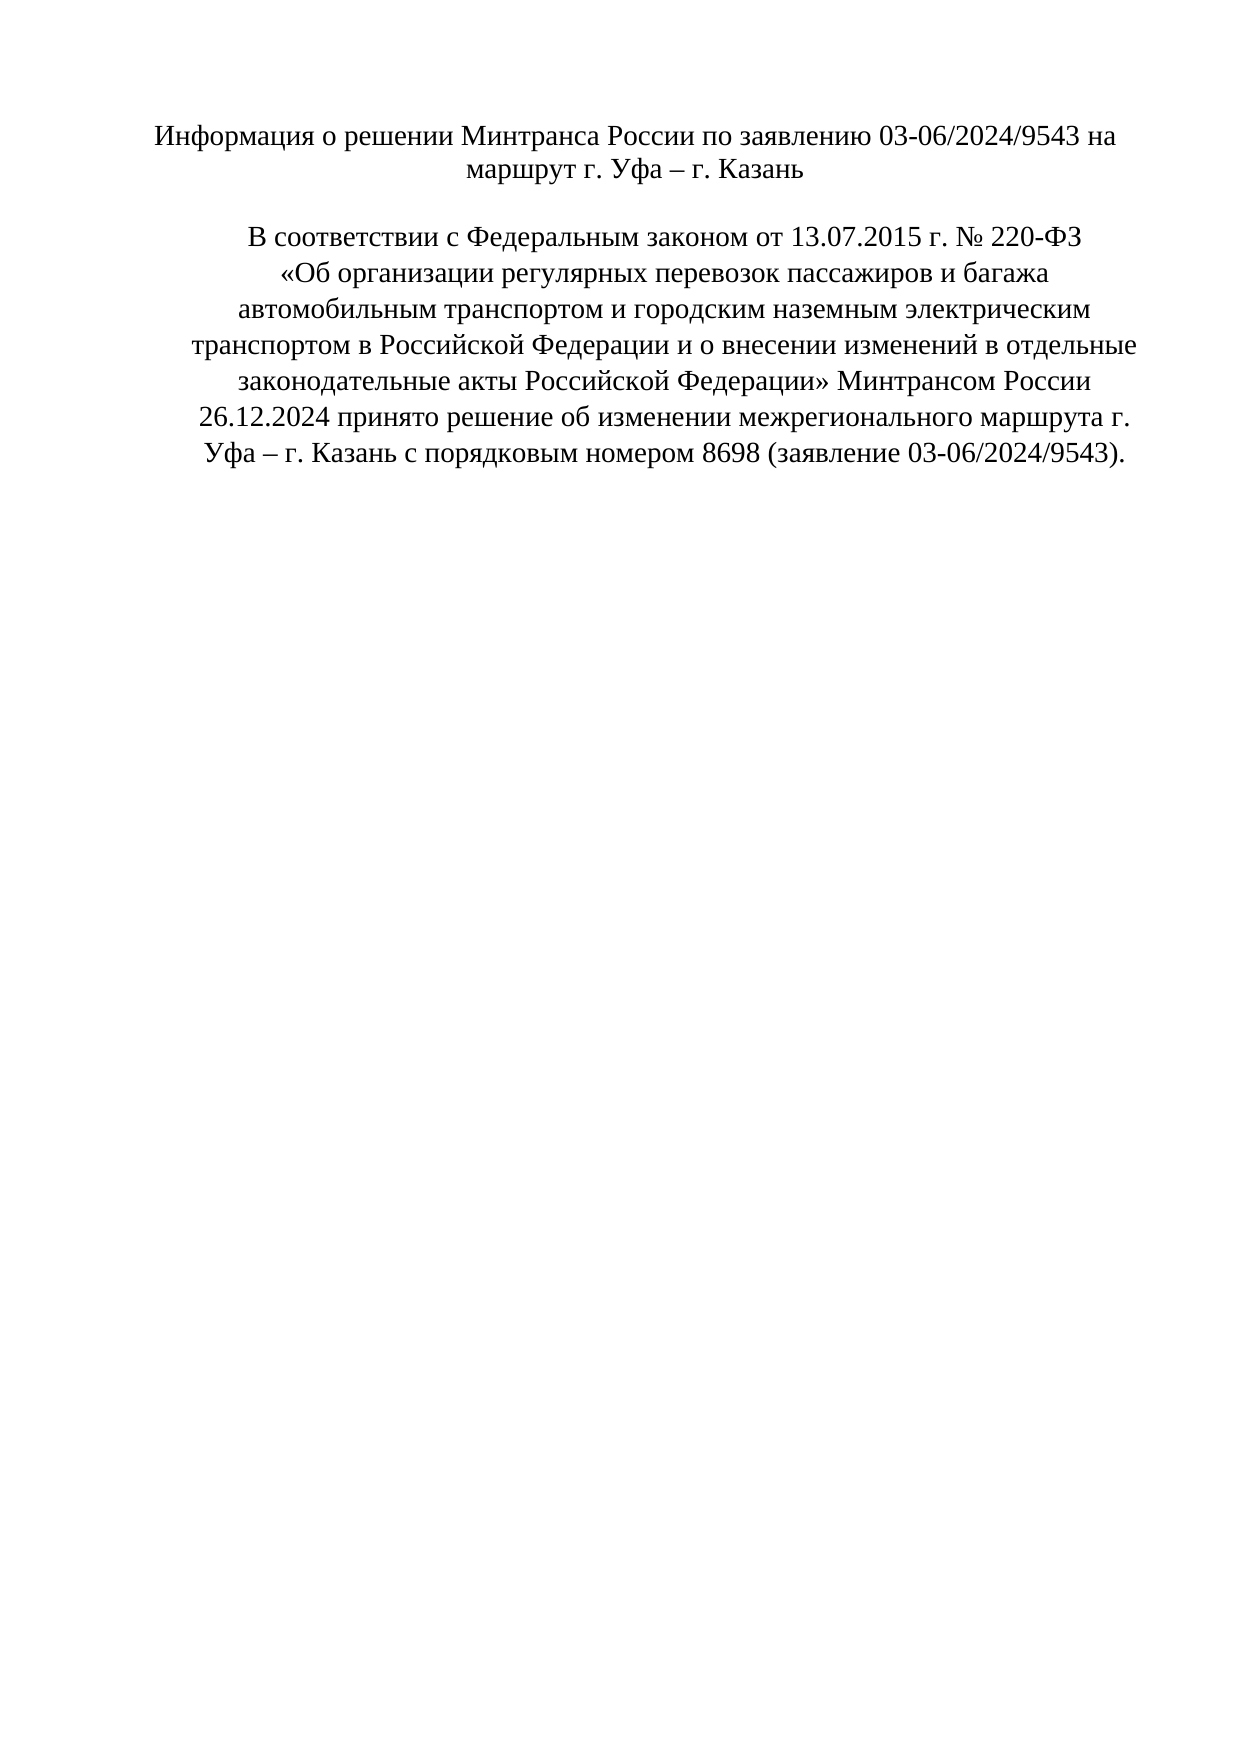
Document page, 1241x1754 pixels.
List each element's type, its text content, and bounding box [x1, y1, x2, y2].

text Информация о решении Минтранса России по заявлению 03-06/2024/9543 на маршрут г. Уфа – г. Казань [118, 118, 1152, 185]
text В соответствии с Федеральным законом от 13.07.2015 г. № 220-ФЗ «Об организации регулярных перевозок пассажиров и багажа автомобильным транспортом и городским наземным электрическим транспортом в Российской Федерации и о внесении изменений в отдельные законодательные акты Российской Федерации» Минтрансом России 26.12.2024 принято решение об изменении межрегионального маршрута г. Уфа – г. Казань с порядковым номером 8698 (заявление 03-06/2024/9543). [177, 219, 1152, 469]
